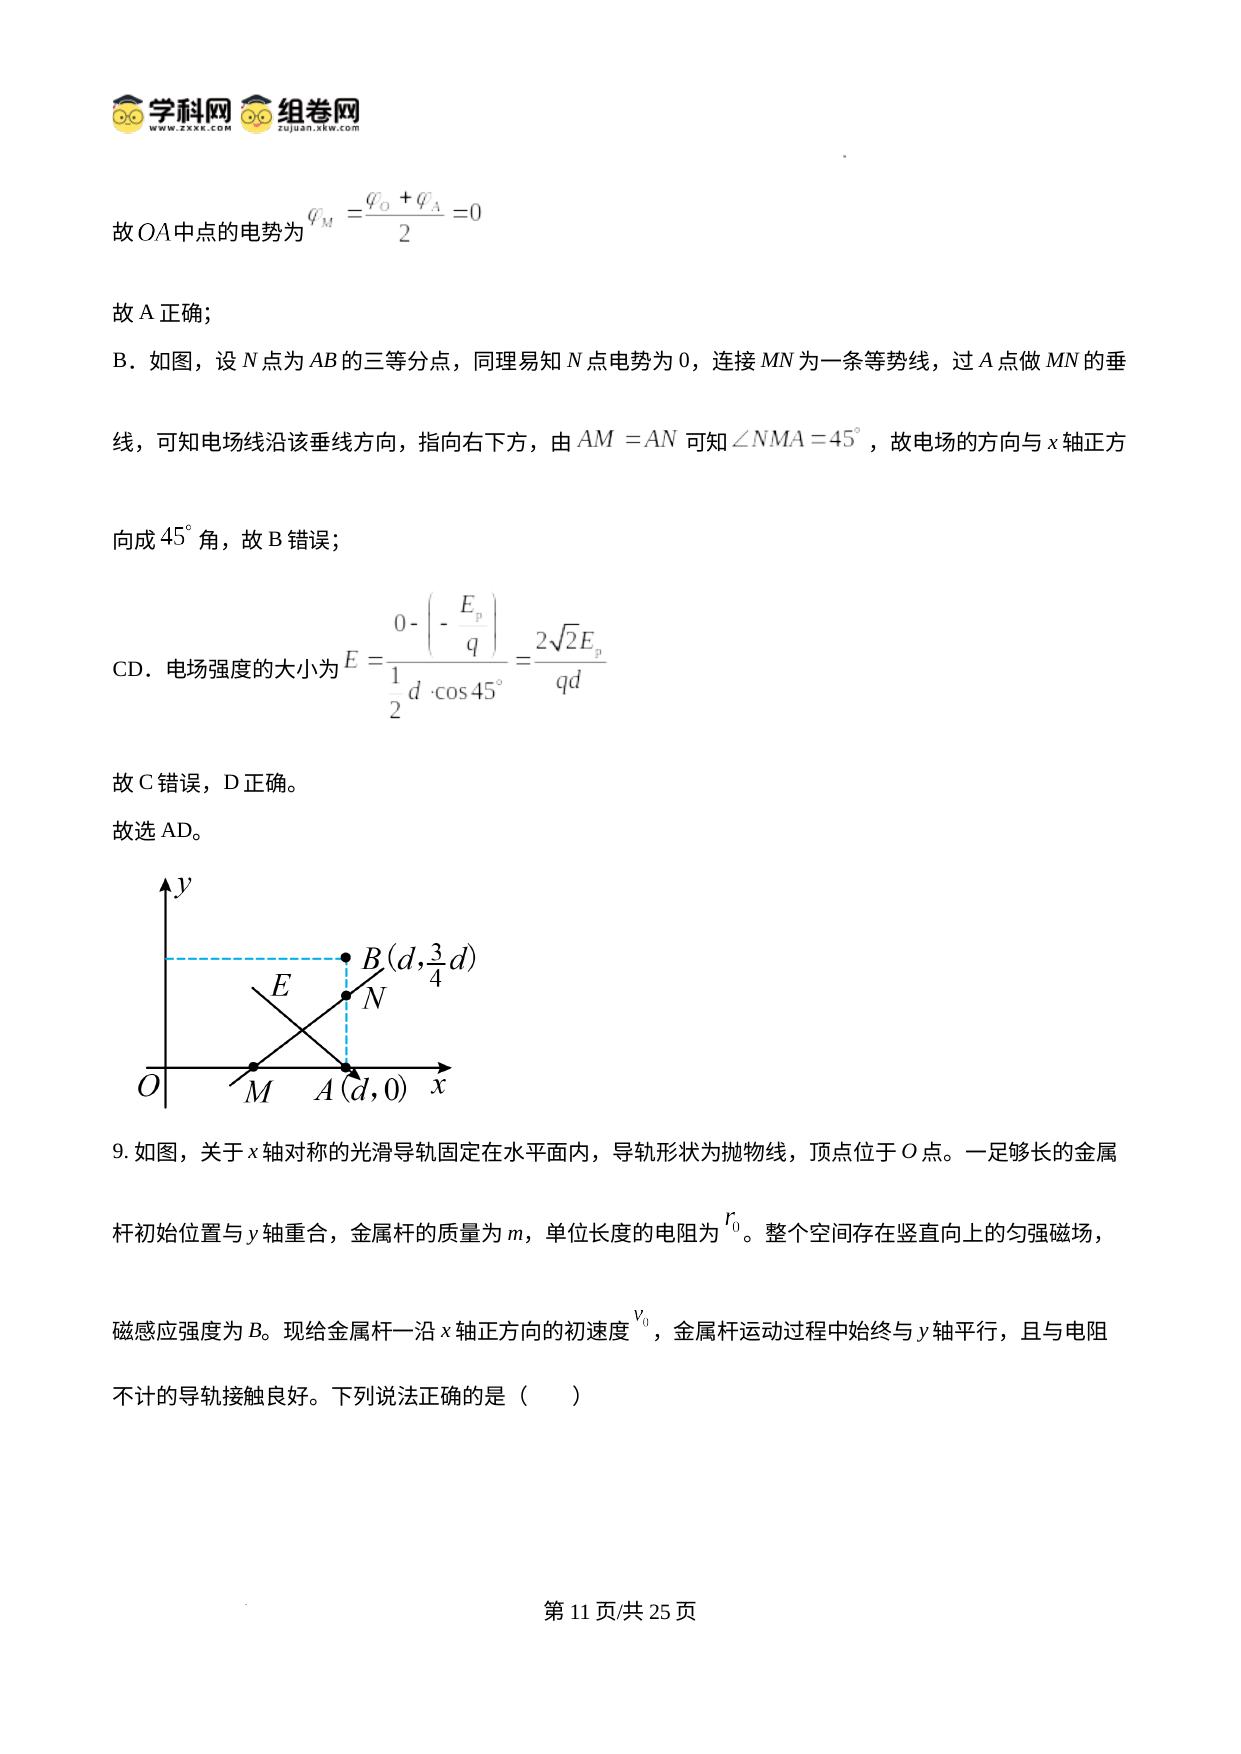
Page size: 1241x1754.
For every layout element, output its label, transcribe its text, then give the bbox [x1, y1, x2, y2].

text 故选AD。 [112, 814, 1128, 846]
picture [131, 862, 493, 1116]
picture [240, 90, 360, 138]
text 故中点的电势为 [112, 182, 1128, 279]
picture [112, 90, 231, 138]
text 故A正确； [112, 295, 1128, 328]
text 故C错误，D正确。 [112, 765, 1128, 798]
text B．如图，设N点为AB的三等分点，同理易知N点电势为0，连接MN为一条等势线，过A点做MN的垂线，可知电场线沿该垂线方向，指向右下方，由可知，故电场的方向与x轴正方向成角，故B错误； [112, 344, 1128, 571]
text CD．电场强度的大小为 [112, 587, 1128, 749]
text 9. 如图，关于x轴对称的光滑导轨固定在水平面内，导轨形状为抛物线，顶点位于O点。一足够长的金属杆初始位置与y轴重合，金属杆的质量为m，单位长度的电阻为。整个空间存在竖直向上的匀强磁场，磁感应强度为B。现给金属杆一沿x轴正方向的初速度，金属杆运动过程中始终与y轴平行，且与电阻不计的导轨接触良好。下列说法正确的是（ ） [112, 1135, 1128, 1411]
